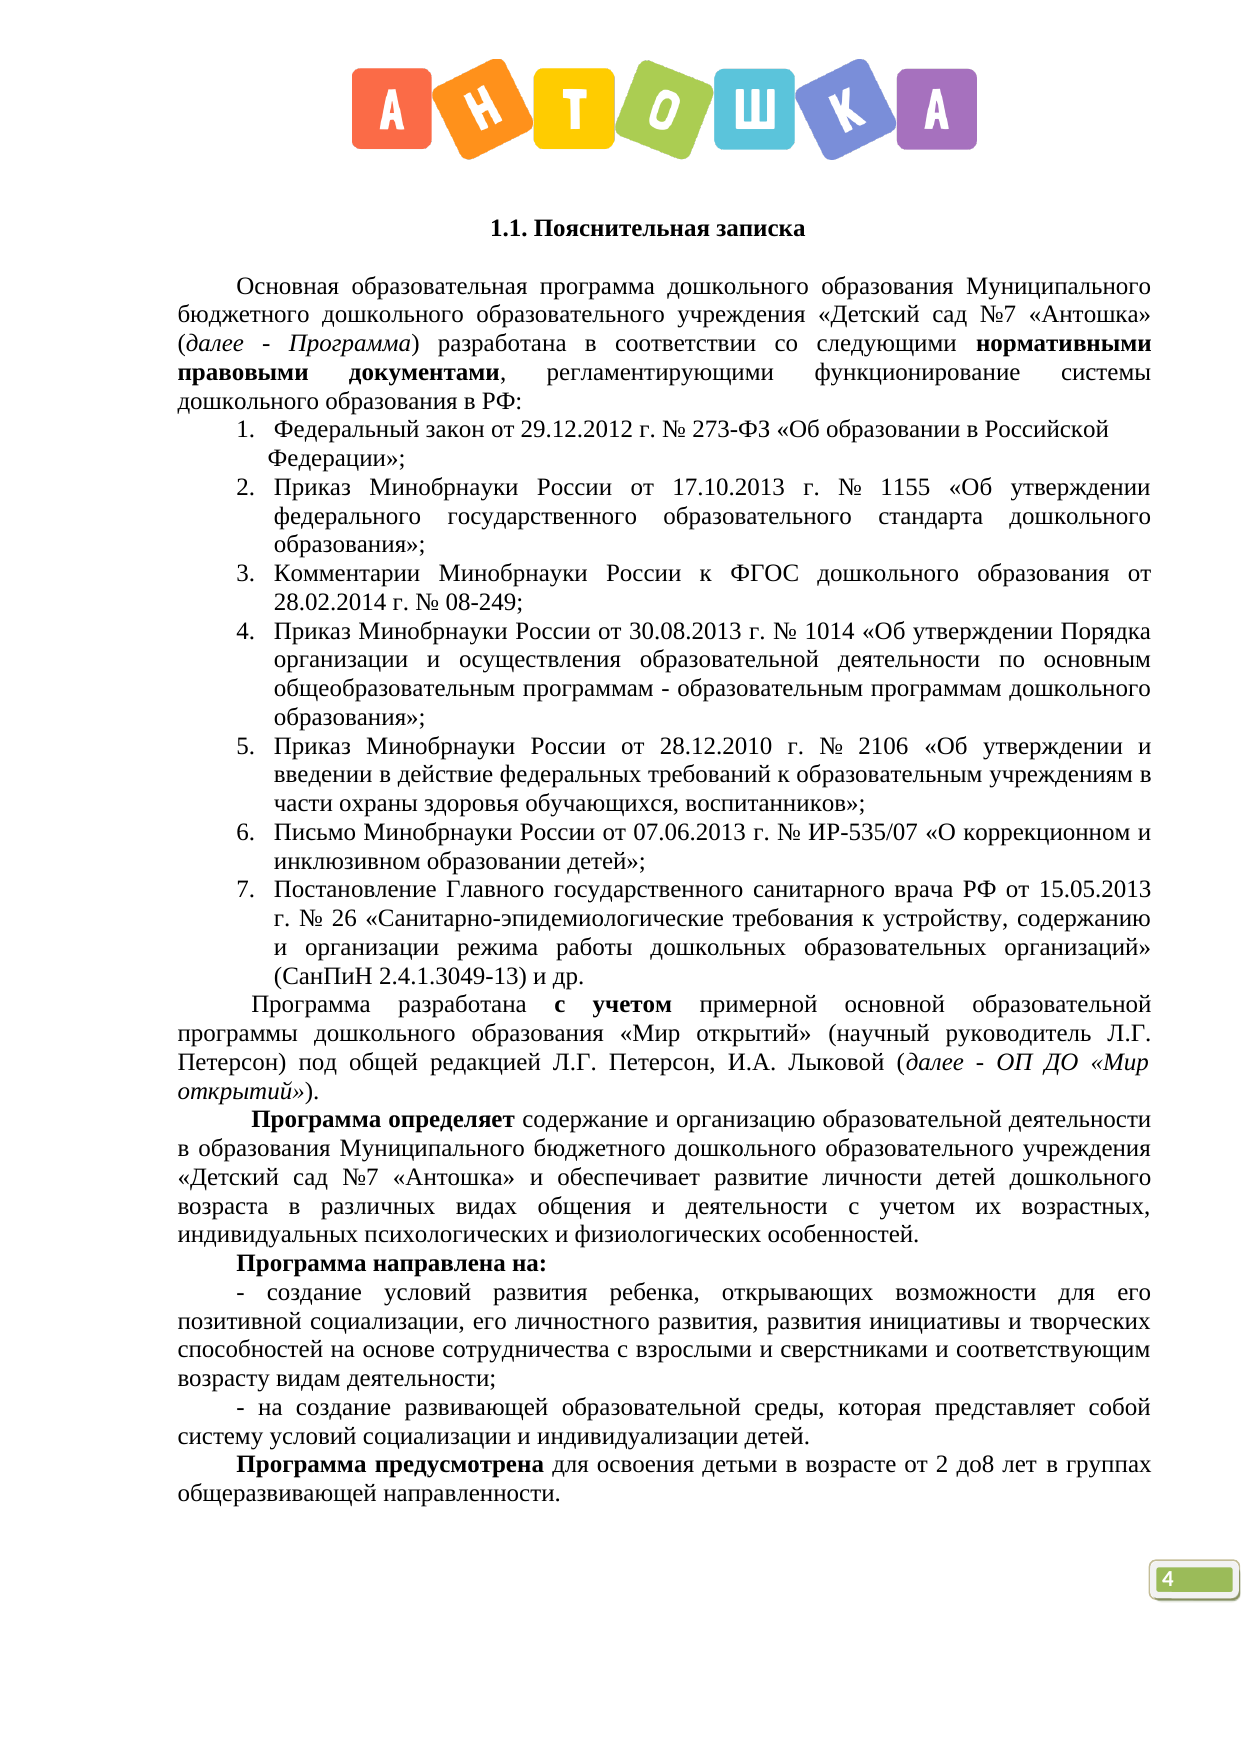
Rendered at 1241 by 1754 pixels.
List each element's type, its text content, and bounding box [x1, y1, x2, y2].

picture [352, 59, 977, 160]
list Письмо Минобрнауки России от 07.06.. № ИР-535/07 «О коррекционном и инклюзивном образовании детей»; [236, 817, 1152, 874]
list Приказ Минобрнауки России от 28.12.2010 г. № 2106 «Об утверждении и введении в действие федеральных требований к образовательным учреждениям в части охраны здоровья обучающихся, воспитанников»; [236, 731, 1152, 817]
list Приказ Минобрнауки России от 30.08.2013 г. № 1014 «Об утверждении Порядка организации и осуществления образовательной деятельности по основным общеобразовательным программам - образовательным программам дошкольного образования»; [236, 616, 1152, 731]
text Федерации»; [236, 443, 1152, 472]
list Постановление Главного государственного санитарного врача РФ от 15.05.2013 г. № 26 «Санитарно-эпидемиологические требования к устройству, содержанию и организации режима работы дошкольных образовательных организаций» (СанПиН 2.4.1.3049-13) и др. [236, 874, 1152, 989]
text - создание условий развития ребенка, открывающих возможности для его позитивной социализации, его личностного развития, развития инициативы и творческих способностей на основе сотрудничества с взрослыми и сверстниками и соответствующим возрасту видам деятельности; [177, 1277, 1152, 1392]
list Приказ Минобрнауки России от 17.10.2013 г. № 1155 «Об утверждении федерального государственного образовательного стандарта дошкольного образования»; [236, 472, 1152, 558]
list Федеральный закон от 29.12.2012 г. № 273-ФЗ «Об образовании в Российской [236, 414, 1152, 443]
text Программа предусмотрена для освоения детьми в возрасте от 2 до8 лет в группах общеразвивающей направленности. [177, 1449, 1152, 1507]
text - на создание развивающей образовательной среды, которая представляет собой систему условий социализации и индивидуализации детей. [177, 1392, 1152, 1449]
text 1.1. Пояснительная записка [177, 213, 1152, 242]
text Программа разработана с учетом примерной основной образовательной программы дошкольного образования «Мир открытий» (научный руководитель Л.Г. Петерсон) под общей редакцией Л.Г. Петерсон, И.А. Лыковой (далее - ОП ДО «Мир открытий»). [177, 989, 1152, 1104]
text Программа направлена на: [177, 1248, 1152, 1277]
text Основная образовательная программа дошкольного образования Муниципального бюджетного дошкольного образовательного учреждения «Детский сад №7 «Антошка» (далее - Программа) разработана в соответствии со следующими нормативными правовыми документами, регламентирующими функционирование системы дошкольного образования в РФ: [177, 271, 1152, 414]
text Программа определяет содержание и организацию образовательной деятельности в образования Муниципального бюджетного дошкольного образовательного учреждения «Детский сад №7 «Антошка» и обеспечивает развитие личности детей дошкольного возраста в различных видах общения и деятельности с учетом их возрастных, индивидуальных психологических и физиологических особенностей. [177, 1104, 1152, 1248]
list Комментарии Минобрнауки России к ФГОС дошкольного образования от 28.02.2014 г. № 08-249; [236, 558, 1152, 616]
